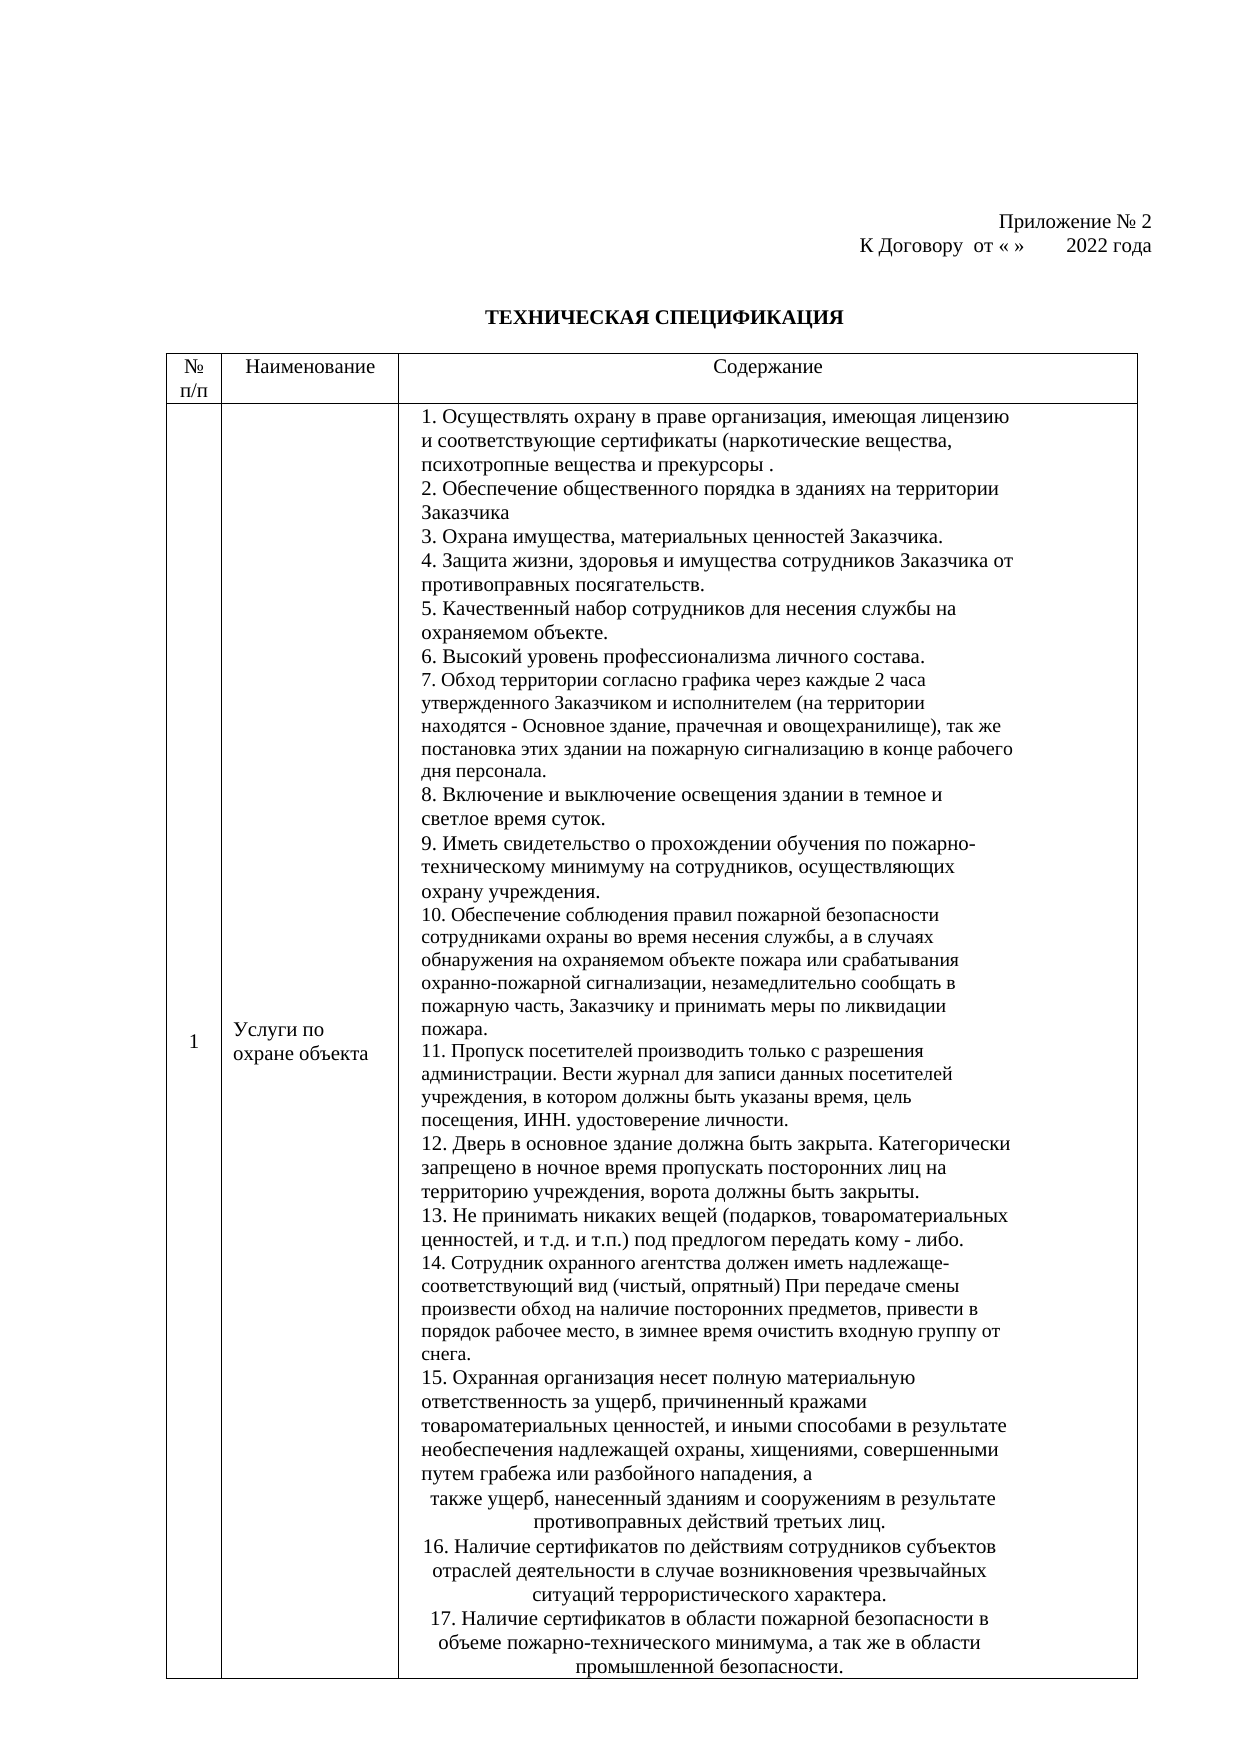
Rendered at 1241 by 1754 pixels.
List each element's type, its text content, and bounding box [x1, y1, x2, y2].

table_header Наименование [222, 354, 398, 402]
table_cell Услуги по охране объекта [222, 404, 398, 1678]
text Техническая спецификация [177, 305, 1152, 329]
table_cell [399, 404, 1137, 1678]
table_cell 1 [167, 404, 221, 1678]
text Приложение № 2 [177, 209, 1152, 233]
table_header Содержание [399, 354, 1137, 402]
text К Договору от « » 2022 года [177, 233, 1152, 257]
table_header № п/п [167, 354, 221, 402]
